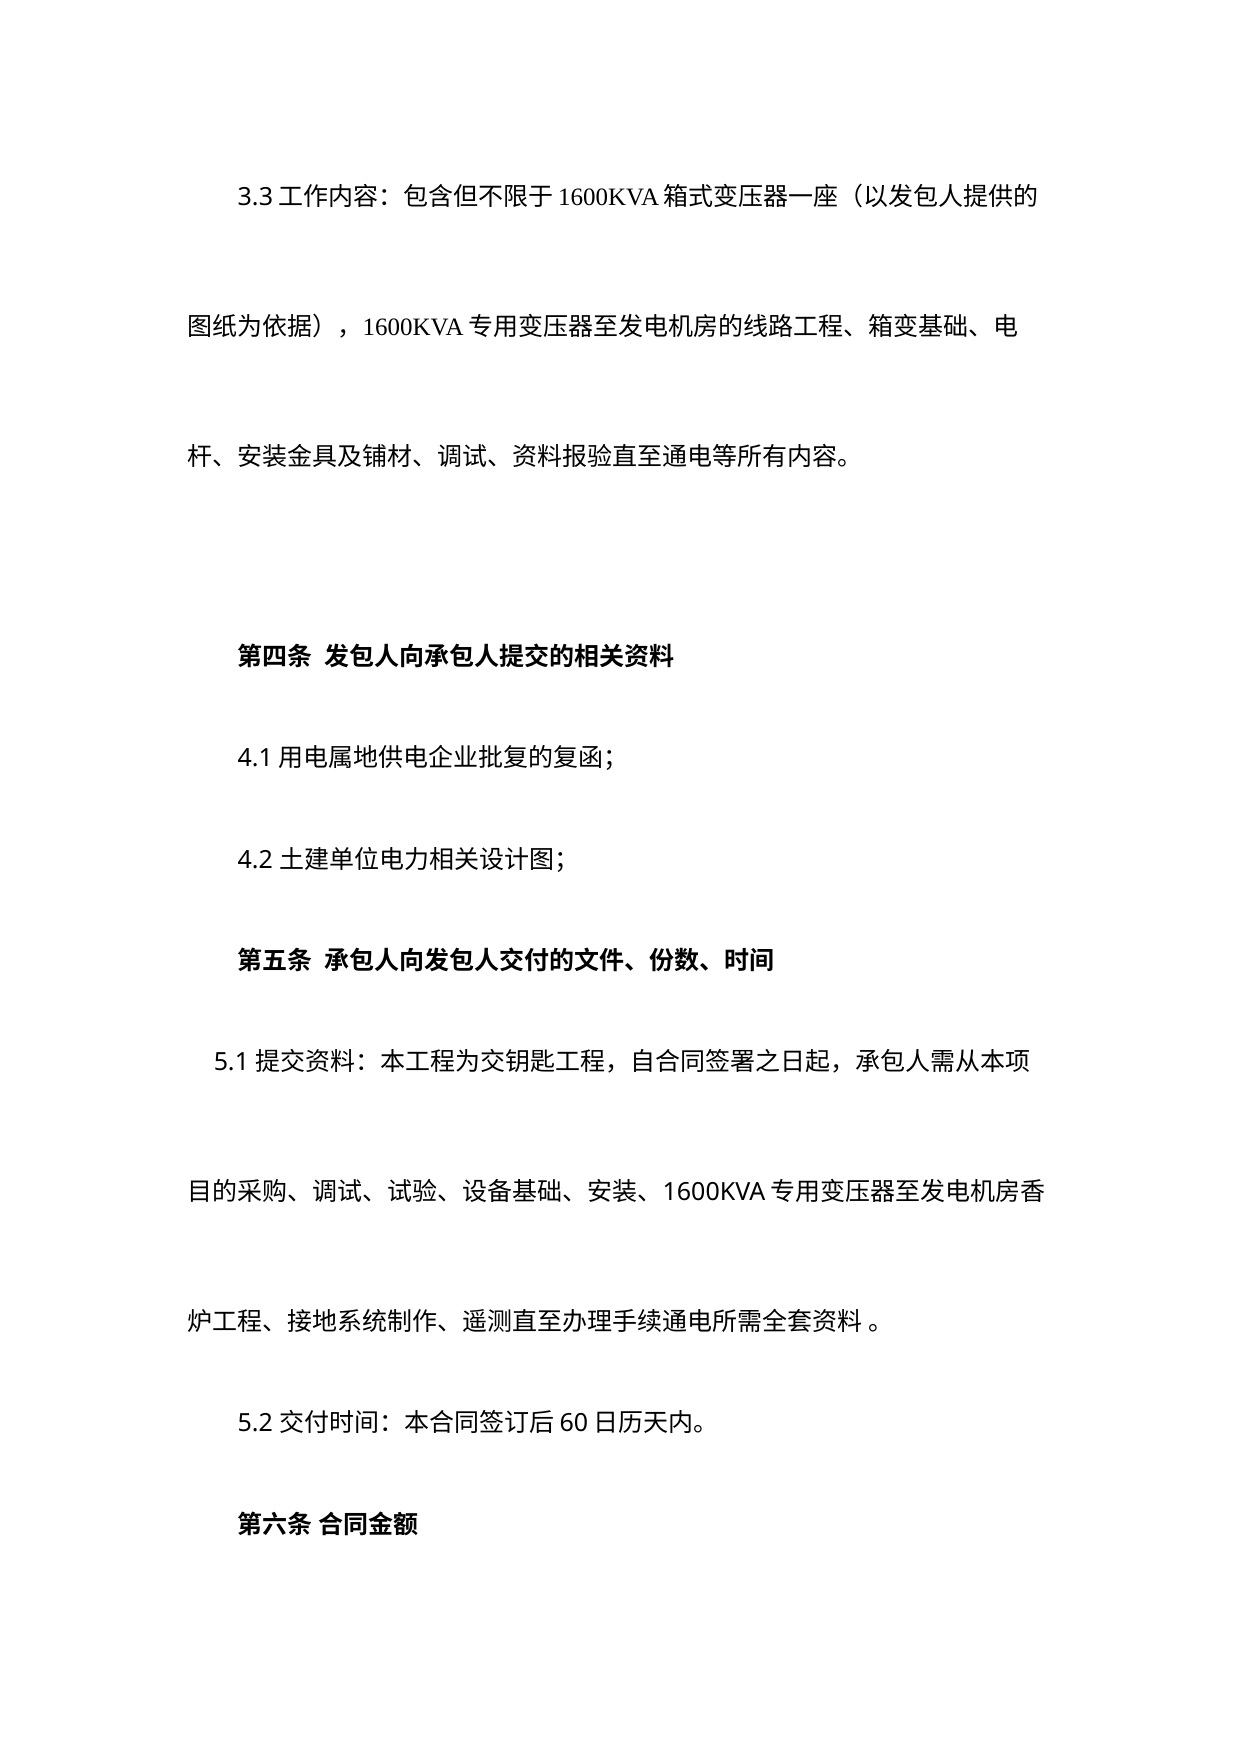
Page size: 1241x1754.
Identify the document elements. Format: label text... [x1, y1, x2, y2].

text 5.1 提交资料：本工程为交钥匙工程，自合同签署之日起，承包人需从本项目的采购、调试、试验、设备基础、安装、1600KVA专用变压器至发电机房香炉工程、接地系统制作、遥测直至办理手续通电所需全套资料 。 [187, 1027, 1053, 1352]
text 第六条 合同金额 [187, 1490, 1053, 1555]
text 第五条 承包人向发包人交付的文件、份数、时间 [187, 926, 1053, 991]
text 4.1用电属地供电企业批复的复函； [187, 723, 1053, 788]
list 3.3工作内容：包含但不限于1600KVA箱式变压器一座（以发包人提供的图纸为依据），1600KVA专用变压器至发电机房的线路工程、箱变基础、电杆、安装金具及铺材、调试、资料报验直至通电等所有内容。 [187, 162, 1053, 487]
text 第四条 发包人向承包人提交的相关资料 [187, 622, 1053, 687]
text 4.2 土建单位电力相关设计图； [187, 825, 1053, 890]
text 5.2 交付时间：本合同签订后60日历天内。 [187, 1388, 1053, 1453]
